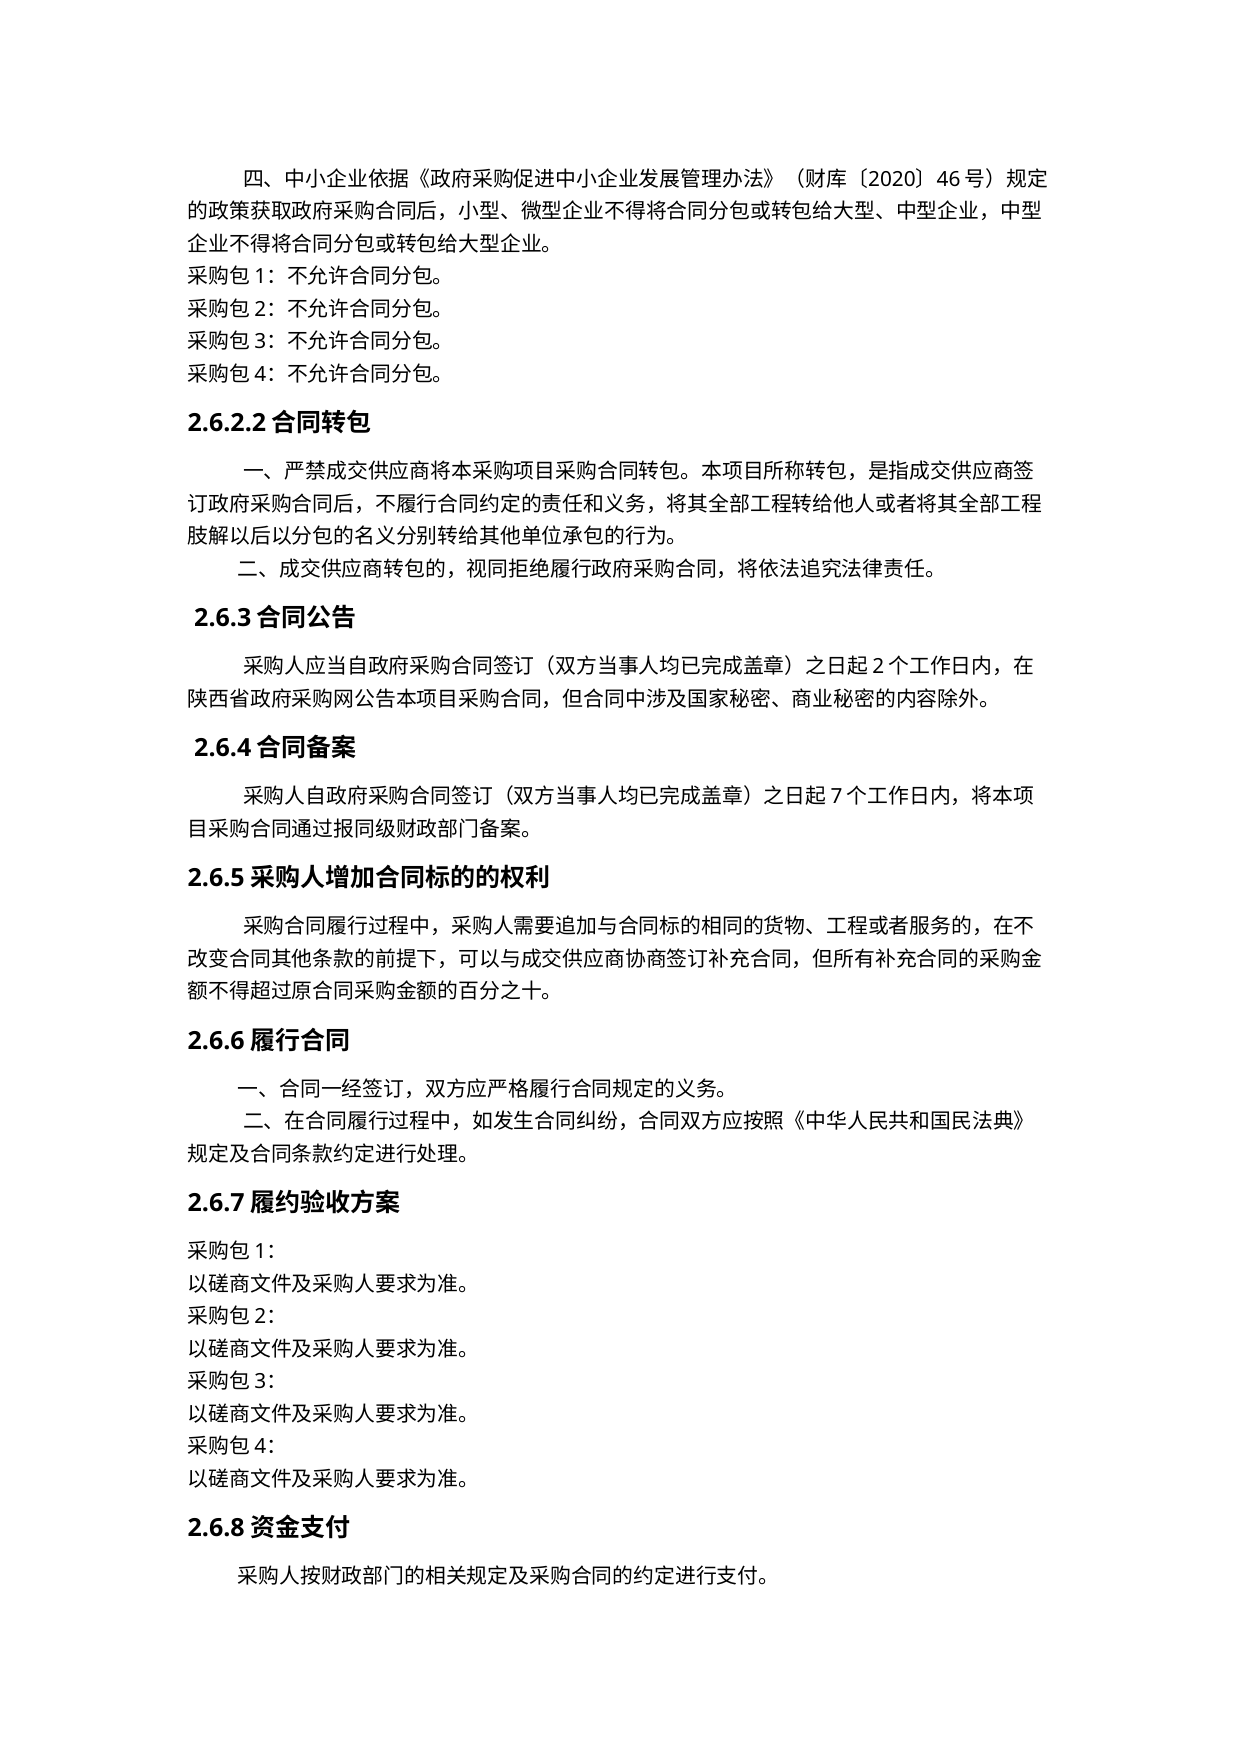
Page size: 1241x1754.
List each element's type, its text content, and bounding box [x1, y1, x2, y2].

text 一、严禁成交供应商将本采购项目采购合同转包。本项目所称转包，是指成交供应商签订政府采购合同后，不履行合同约定的责任和义务，将其全部工程转给他人或者将其全部工程肢解以后以分包的名义分别转给其他单位承包的行为。 [187, 454, 1053, 552]
text 以磋商文件及采购人要求为准。 [187, 1462, 1053, 1494]
text 采购包4： [187, 1429, 1053, 1462]
text 2.6.8资金支付 [187, 1494, 1053, 1559]
text 采购人按财政部门的相关规定及采购合同的约定进行支付。 [187, 1559, 1053, 1592]
text 2.6.7履约验收方案 [187, 1169, 1053, 1234]
text 二、在合同履行过程中，如发生合同纠纷，合同双方应按照《中华人民共和国民法典》规定及合同条款约定进行处理。 [187, 1104, 1053, 1169]
text 采购包3：不允许合同分包。 [187, 324, 1053, 357]
text 2.6.3合同公告 [187, 584, 1053, 649]
text 采购包2： [187, 1299, 1053, 1332]
text 2.6.6履行合同 [187, 1007, 1053, 1072]
text 采购包1： [187, 1234, 1053, 1267]
text 采购合同履行过程中，采购人需要追加与合同标的相同的货物、工程或者服务的，在不改变合同其他条款的前提下，可以与成交供应商协商签订补充合同，但所有补充合同的采购金额不得超过原合同采购金额的百分之十。 [187, 909, 1053, 1007]
text 2.6.5采购人增加合同标的的权利 [187, 844, 1053, 909]
text 采购包1：不允许合同分包。 [187, 259, 1053, 292]
text 采购人应当自政府采购合同签订（双方当事人均已完成盖章）之日起2个工作日内，在陕西省政府采购网公告本项目采购合同，但合同中涉及国家秘密、商业秘密的内容除外。 [187, 649, 1053, 714]
text 2.6.2.2合同转包 [187, 389, 1053, 454]
text 采购包2：不允许合同分包。 [187, 292, 1053, 324]
text 四、中小企业依据《政府采购促进中小企业发展管理办法》（财库〔2020〕46号）规定的政策获取政府采购合同后，小型、微型企业不得将合同分包或转包给大型、中型企业，中型企业不得将合同分包或转包给大型企业。 [187, 162, 1053, 259]
text 以磋商文件及采购人要求为准。 [187, 1267, 1053, 1299]
text 以磋商文件及采购人要求为准。 [187, 1397, 1053, 1429]
text 2.6.4合同备案 [187, 714, 1053, 779]
text 二、成交供应商转包的，视同拒绝履行政府采购合同，将依法追究法律责任。 [187, 552, 1053, 584]
text 采购人自政府采购合同签订（双方当事人均已完成盖章）之日起7个工作日内，将本项目采购合同通过报同级财政部门备案。 [187, 779, 1053, 844]
text 一、合同一经签订，双方应严格履行合同规定的义务。 [187, 1072, 1053, 1104]
text 采购包4：不允许合同分包。 [187, 357, 1053, 389]
text 采购包3： [187, 1364, 1053, 1397]
text 以磋商文件及采购人要求为准。 [187, 1332, 1053, 1364]
